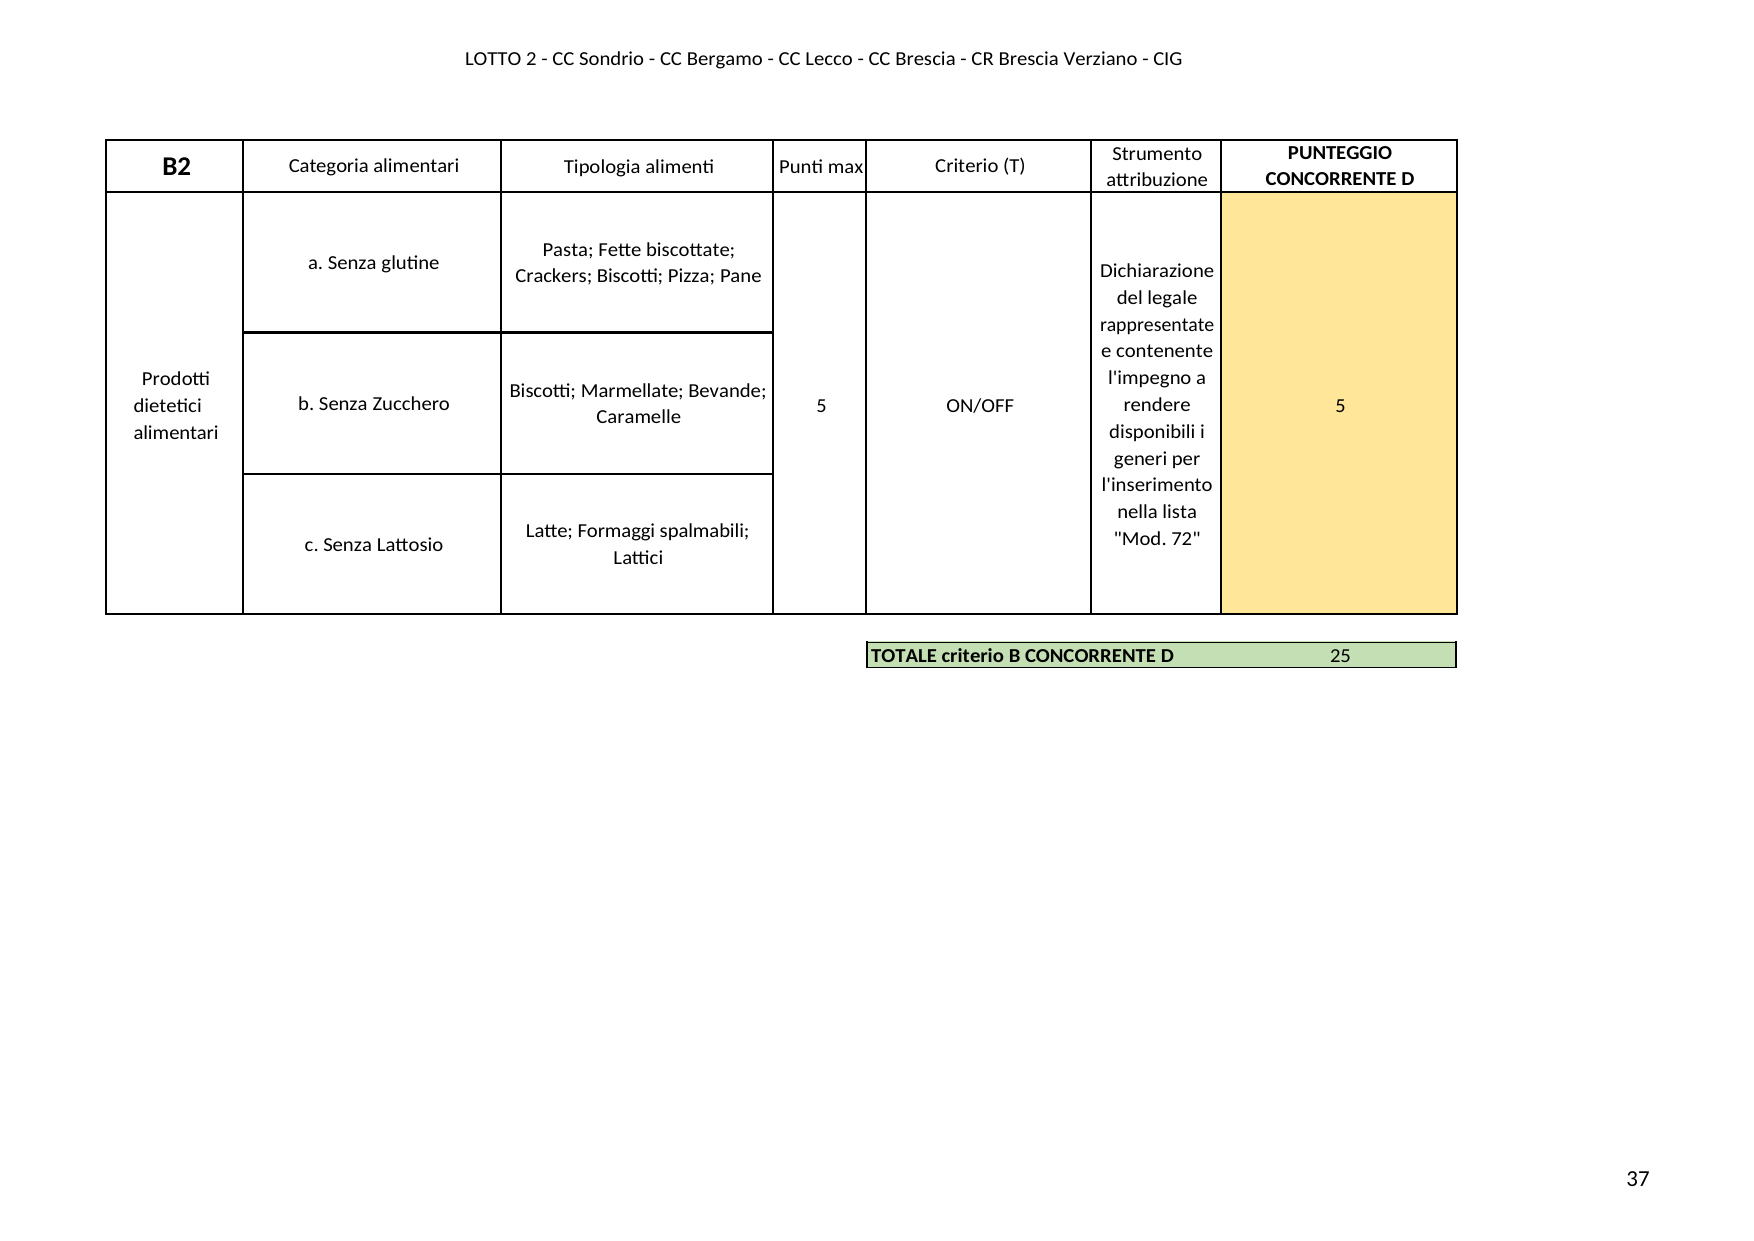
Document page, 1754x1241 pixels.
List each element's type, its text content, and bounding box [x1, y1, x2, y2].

table_header PUNTEGGIO CONCORRENTE D [1222, 141, 1456, 191]
table_cell 5 [1222, 193, 1456, 613]
table_cell Dichiarazione del legale rappresentate e contenente l'impegno a rendere disponibili i generi per l'inserimento nella lista "Mod. 72" [1092, 193, 1220, 613]
table_header Punti max [774, 141, 865, 191]
table_cell Latte; Formaggi spalmabili; Lattici [502, 475, 772, 613]
table_cell a. Senza glutine [244, 193, 500, 331]
table_header Tipologia alimenti [502, 141, 772, 191]
table_cell 5 [774, 193, 865, 613]
table_header Criterio (T) [867, 141, 1090, 191]
table_cell ON/OFF [867, 193, 1090, 613]
table_cell Biscotti; Marmellate; Bevande; Caramelle [502, 334, 772, 472]
table_cell b. Senza Zucchero [244, 334, 500, 472]
table_cell c. Senza Lattosio [244, 475, 500, 613]
table_header Strumento attribuzione [1092, 141, 1220, 191]
table_header B2 [107, 141, 242, 191]
table_cell Prodotti dietetici alimentari [107, 193, 242, 613]
table_header Categoria alimentari [244, 141, 500, 191]
table_cell Pasta; Fette biscottate; Crackers; Biscotti; Pizza; Pane [502, 193, 772, 331]
